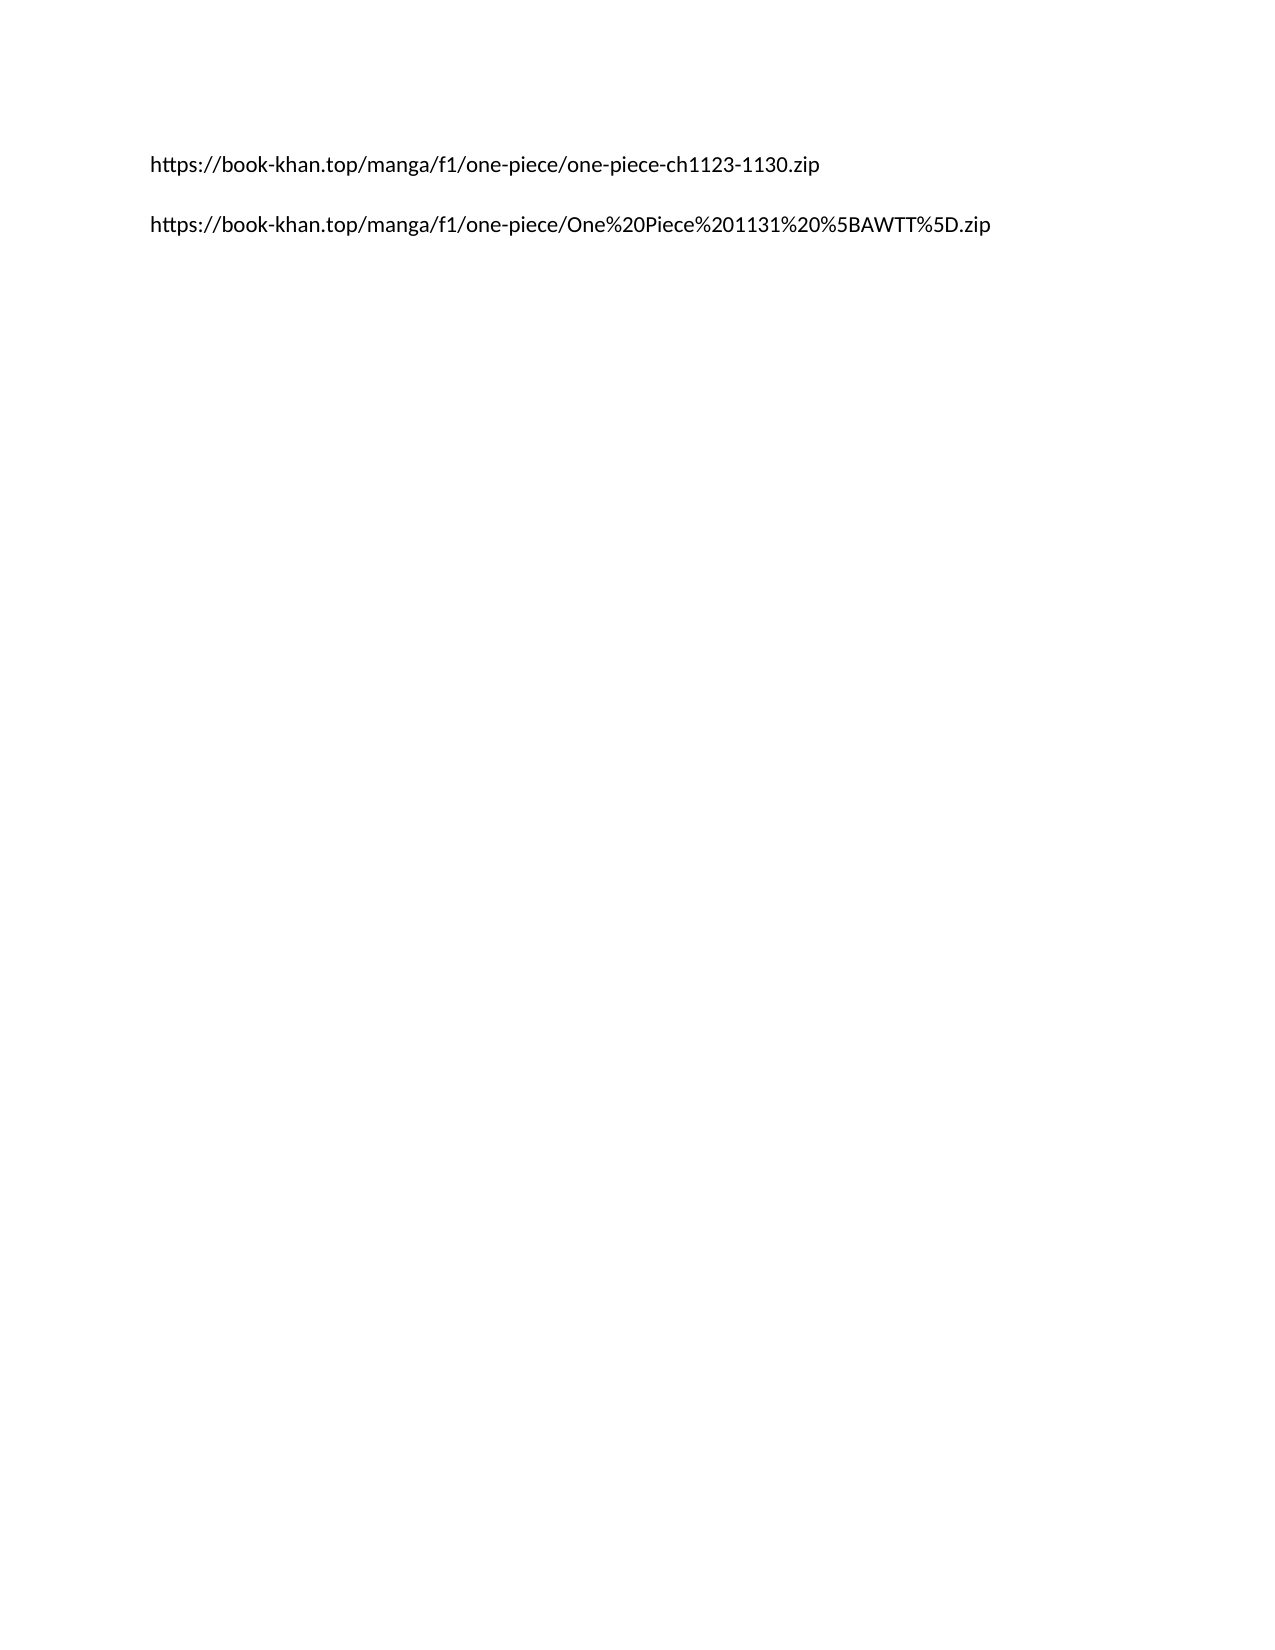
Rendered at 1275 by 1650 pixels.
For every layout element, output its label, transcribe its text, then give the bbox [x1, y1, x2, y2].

text https://book-khan.top/manga/f1/one-piece/one-piece-ch1123-1130.zip https://book-khan.top/manga/f1/one-piece/One%20Piece%201131%20%5BAWTT%5D.zip [150, 150, 1125, 238]
